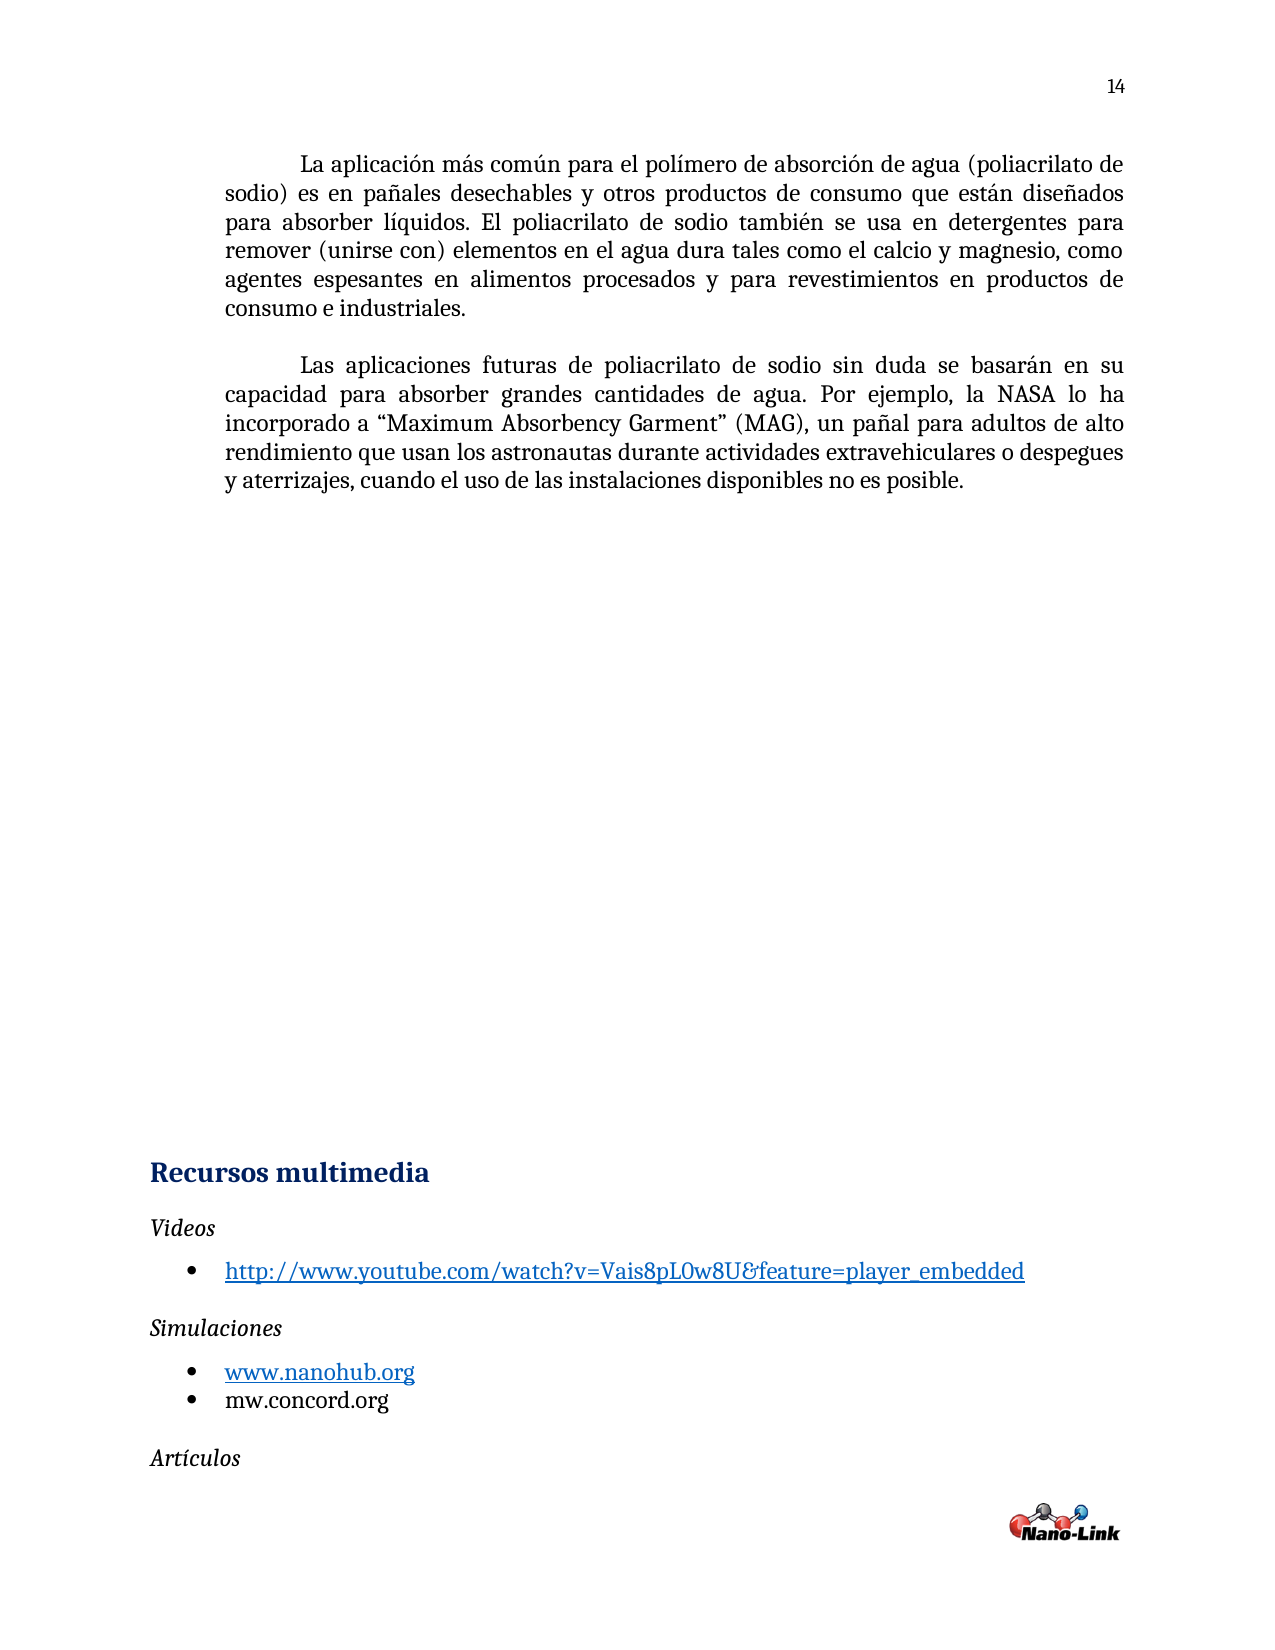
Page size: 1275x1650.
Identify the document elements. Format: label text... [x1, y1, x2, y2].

picture [1007, 1497, 1125, 1547]
list mw.concord.org [187, 1386, 1125, 1415]
text Simulaciones [150, 1314, 1125, 1343]
text Las aplicaciones futuras de poliacrilato de sodio sin duda se basarán en su capacidad para absorber grandes cantidades de agua. Por ejemplo, la NASA lo ha incorporado a “Maximum Absorbency Garment” (MAG), un pañal para adultos de alto rendimiento que usan los astronautas durante actividades extravehiculares o despegues y aterrizajes, cuando el uso de las instalaciones disponibles no es posible. [225, 351, 1125, 495]
text Videos [150, 1214, 1125, 1242]
list www.nanohub.org [187, 1357, 1125, 1386]
text Recursos multimedia [150, 1156, 1125, 1190]
text La aplicación más común para el polímero de absorción de agua (poliacrilato de sodio) es en pañales desechables y otros productos de consumo que están diseñados para absorber líquidos. El poliacrilato de sodio también se usa en detergentes para remover (unirse con) elementos en el agua dura tales como el calcio y magnesio, como agentes espesantes en alimentos procesados y para revestimientos en productos de consumo e industriales. [225, 150, 1125, 322]
text Artículos [150, 1444, 1125, 1472]
list http://www.youtube.com/watch?v=Vais8pL0w8U&feature=player_embedded [187, 1257, 1125, 1286]
